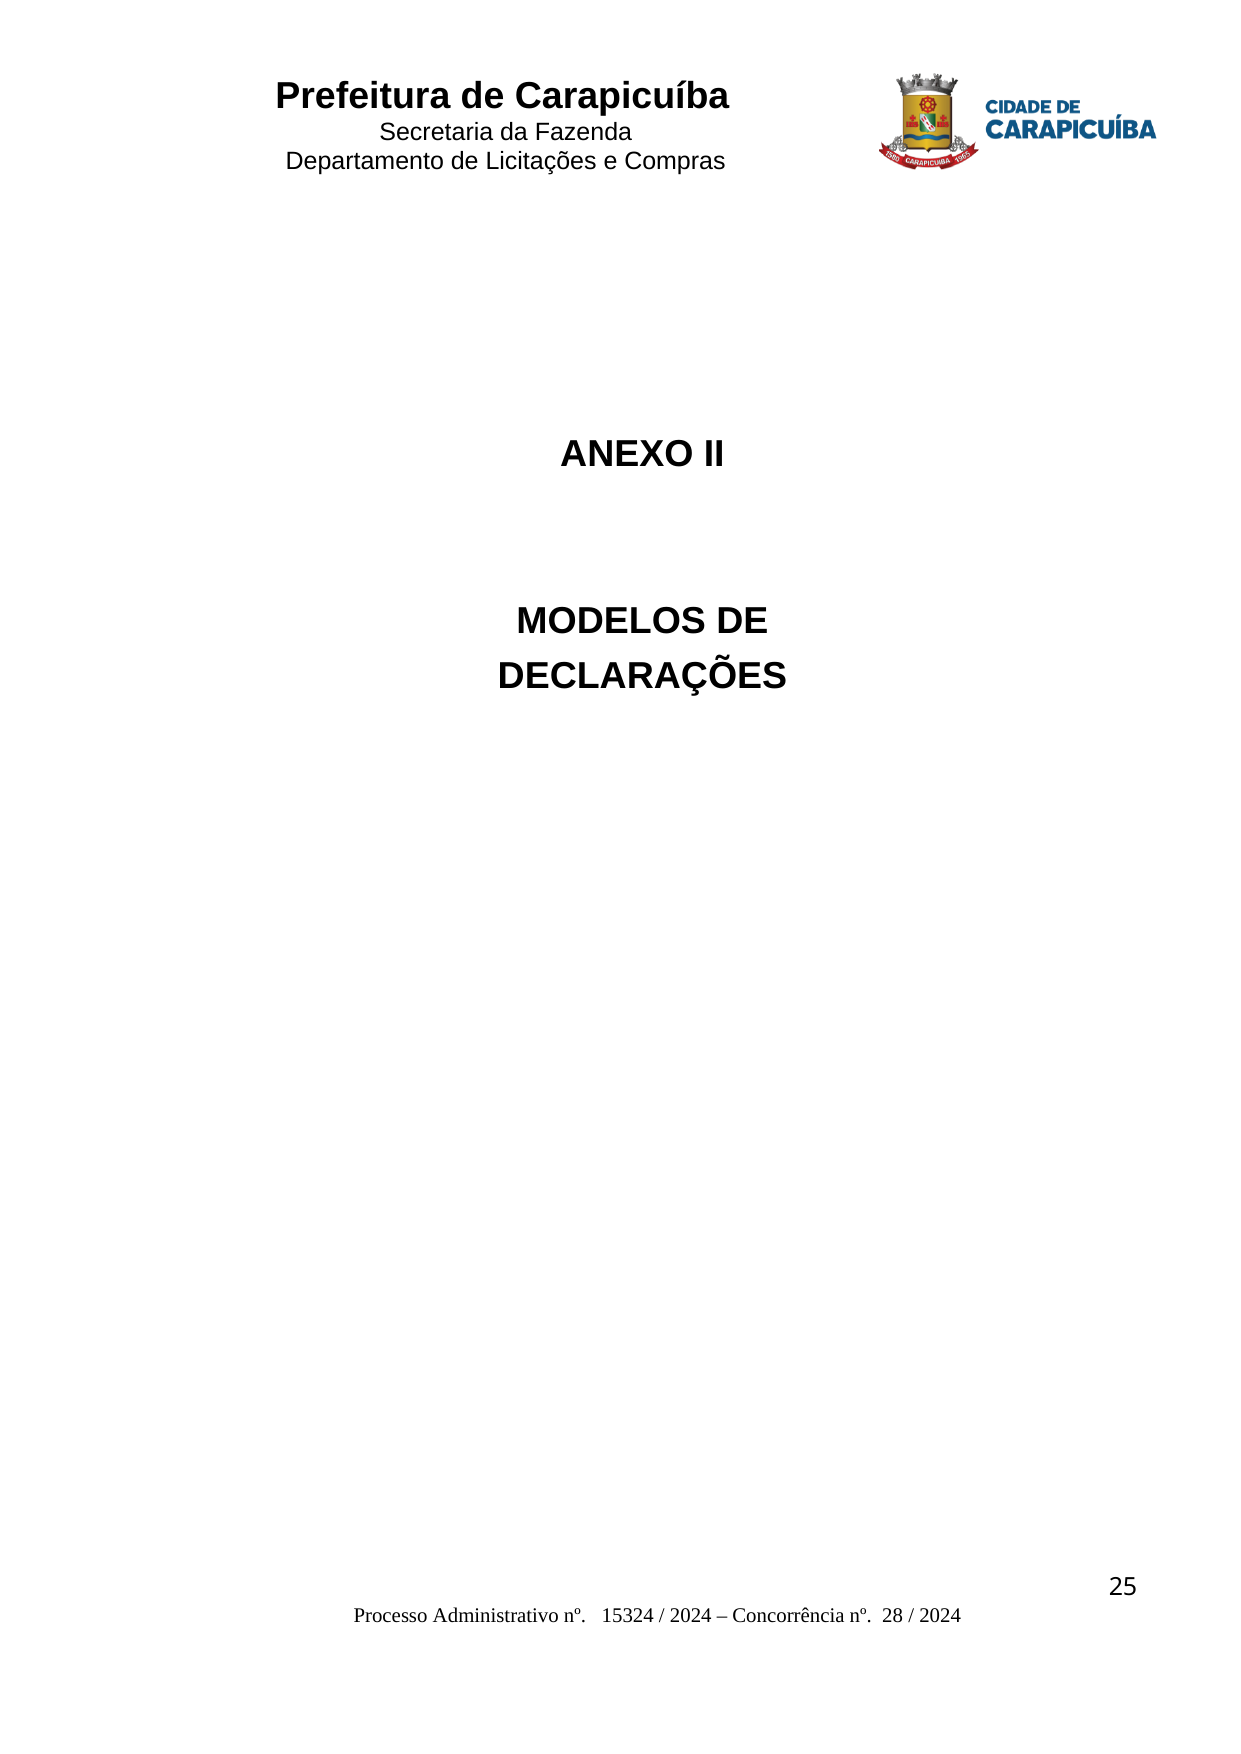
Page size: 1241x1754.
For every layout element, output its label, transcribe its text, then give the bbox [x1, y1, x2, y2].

text MODELOS DE [133, 598, 1152, 641]
picture [877, 65, 1159, 172]
text ANEXO II [133, 431, 1152, 474]
text DECLARAÇÕES [133, 653, 1152, 697]
